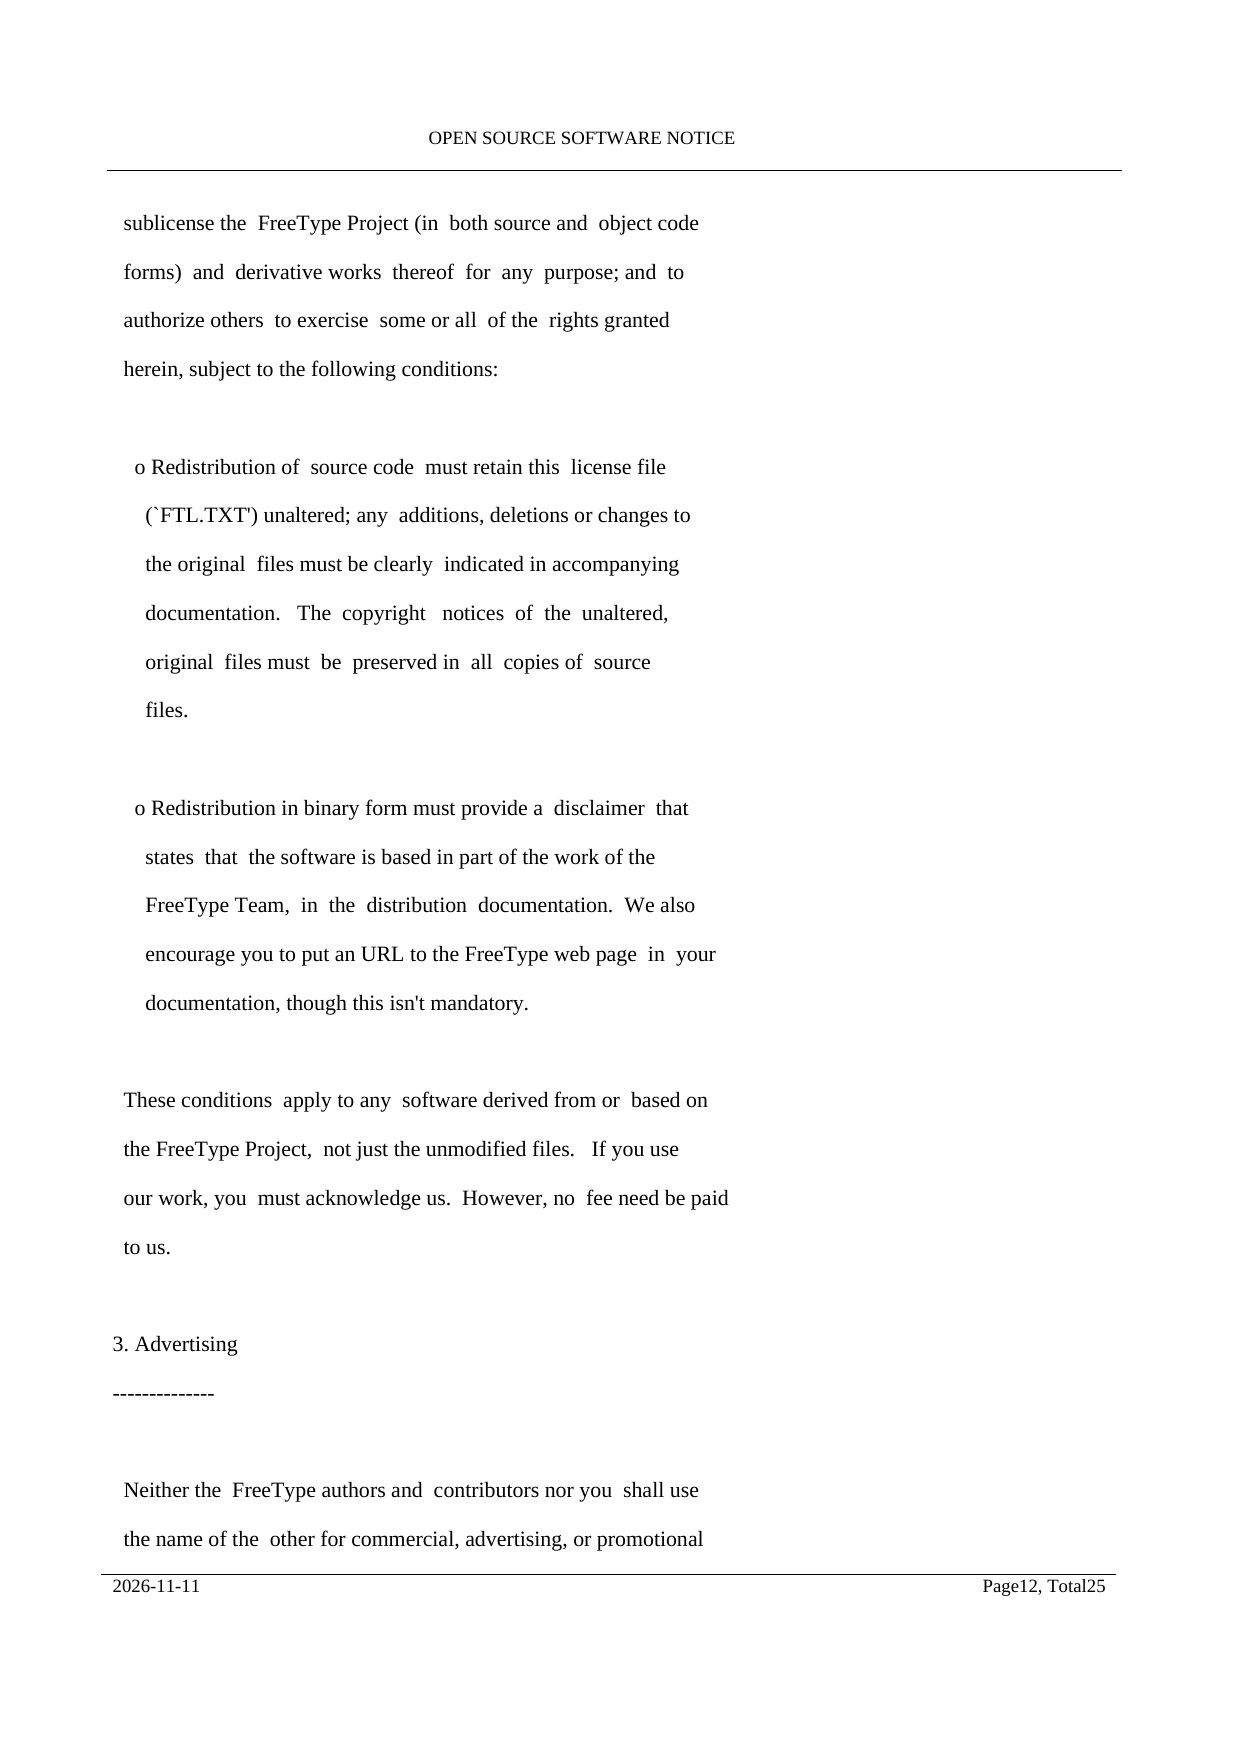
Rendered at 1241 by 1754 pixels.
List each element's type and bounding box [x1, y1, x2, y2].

text [112, 206, 1128, 1555]
